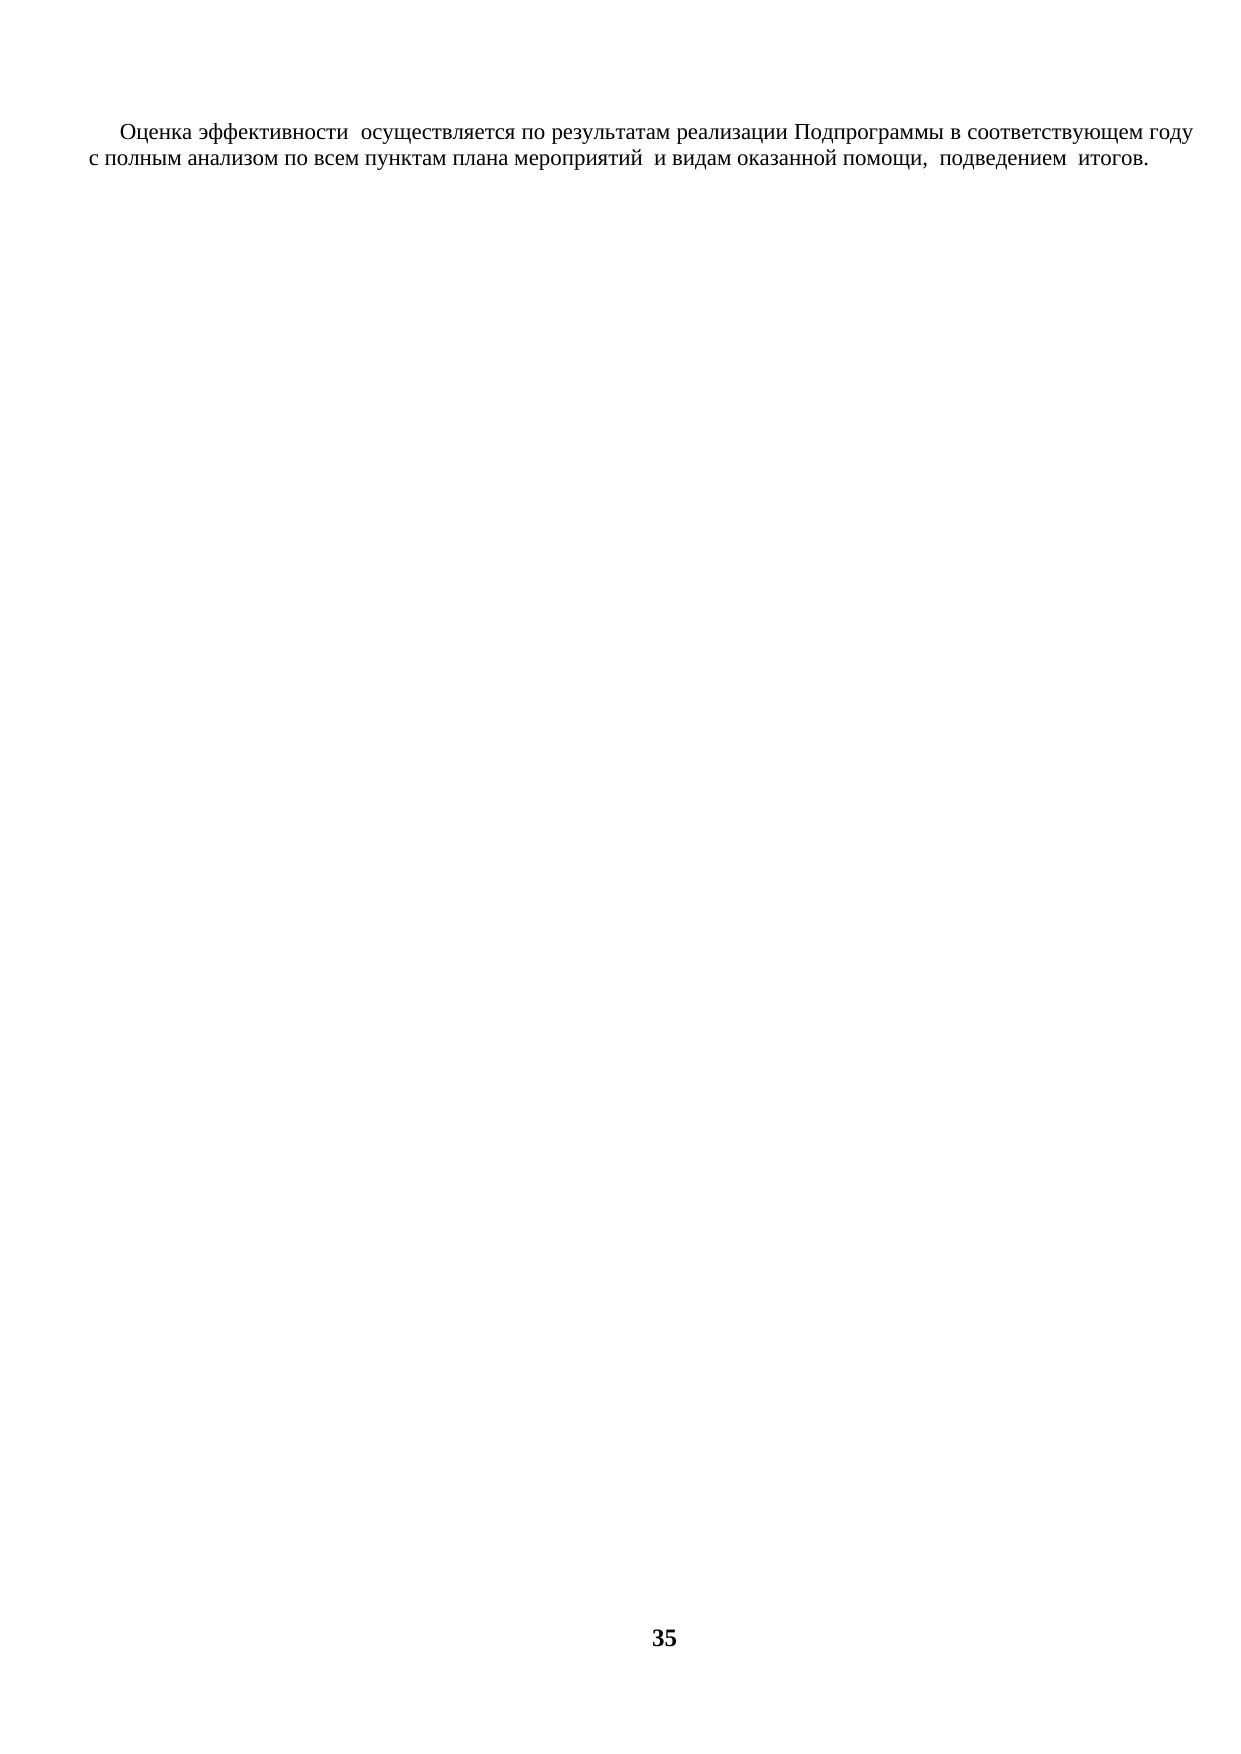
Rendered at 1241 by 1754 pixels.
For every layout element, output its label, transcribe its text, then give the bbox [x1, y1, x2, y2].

text Оценка эффективности осуществляется по результатам реализации Подпрограммы в соответствующем году с полным анализом по всем пунктам плана мероприятий и видам оказанной помощи, подведением итогов. [88, 118, 1196, 171]
